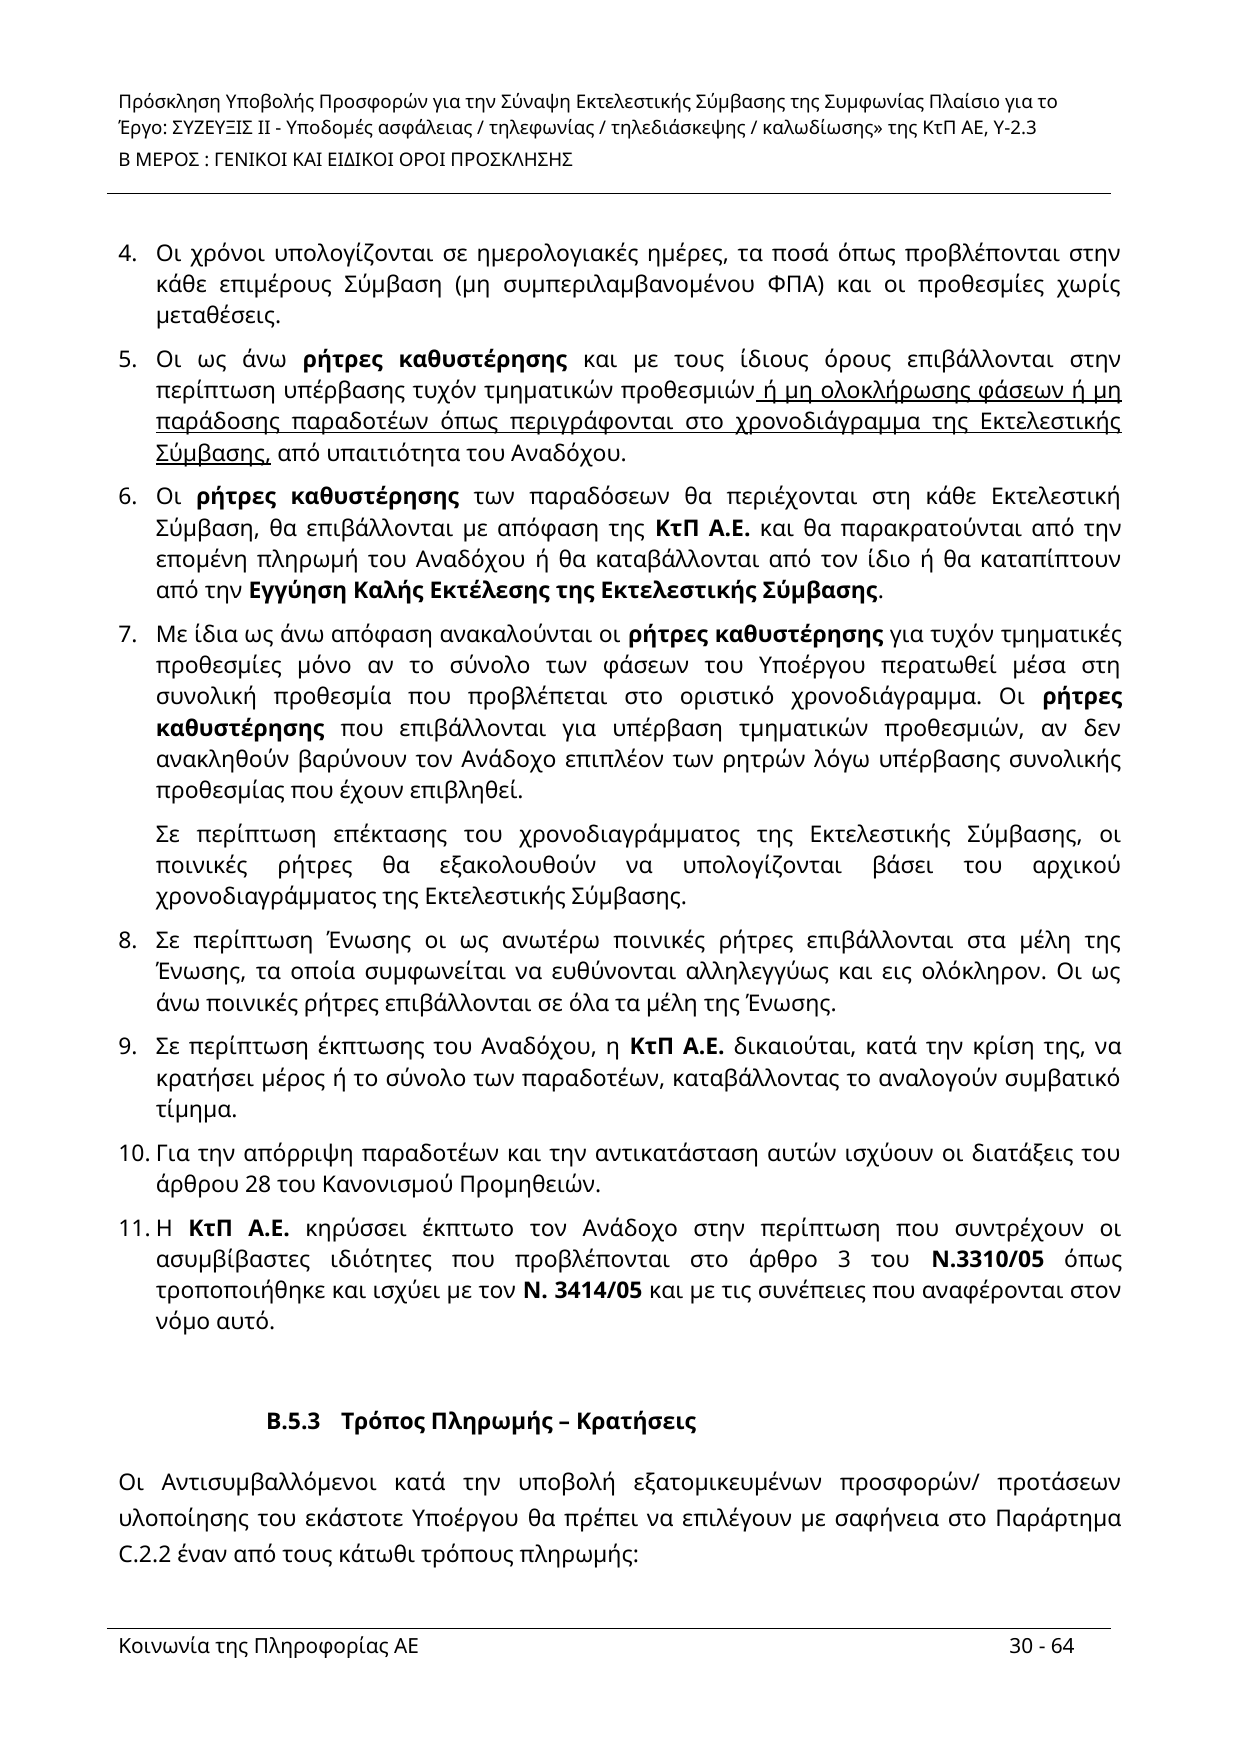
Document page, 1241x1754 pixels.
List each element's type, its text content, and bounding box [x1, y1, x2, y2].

list Με ίδια ως άνω απόφαση ανακαλούνται οι ρήτρες καθυστέρησης για τυχόν τμηματικές προθεσμίες μόνο αν το σύνολο των φάσεων του Υποέργου περατωθεί μέσα στη συνολική προθεσμία που προβλέπεται στο οριστικό χρονοδιάγραμμα. Οι ρήτρες καθυστέρησης που επιβάλλονται για υπέρβαση τμηματικών προθεσμιών, αν δεν ανακληθούν βαρύνουν τον Ανάδοχο επιπλέον των ρητρών λόγω υπέρβασης συνολικής προθεσμίας που έχουν επιβληθεί. [118, 618, 1122, 805]
list Σε περίπτωση έκπτωσης του Αναδόχου, η ΚτΠ Α.Ε. δικαιούται, κατά την κρίση της, να κρατήσει μέρος ή το σύνολο των παραδοτέων, καταβάλλοντας το αναλογούν συμβατικό τίμημα. [118, 1030, 1122, 1124]
list Σε περίπτωση Ένωσης οι ως ανωτέρω ποινικές ρήτρες επιβάλλονται στα μέλη της Ένωσης, τα οποία συμφωνείται να ευθύνονται αλληλεγγύως και εις ολόκληρον. Οι ως άνω ποινικές ρήτρες επιβάλλονται σε όλα τα μέλη της Ένωσης. [118, 924, 1122, 1018]
list Οι ρήτρες καθυστέρησης των παραδόσεων θα περιέχονται στη κάθε Εκτελεστική Σύμβαση, θα επιβάλλονται με απόφαση της ΚτΠ Α.Ε. και θα παρακρατούνται από την επομένη πληρωμή του Αναδόχου ή θα καταβάλλονται από τον ίδιο ή θα καταπίπτουν από την Εγγύηση Καλής Εκτέλεσης της Εκτελεστικής Σύμβασης. [118, 480, 1122, 605]
text Οι Αντισυμβαλλόμενοι κατά την υποβολή εξατομικευμένων προσφορών/ προτάσεων υλοποίησης του εκάστοτε Υποέργου θα πρέπει να επιλέγουν με σαφήνεια στο Παράρτημα C.2.2 έναν από τους κάτωθι τρόπους πληρωμής: [118, 1466, 1122, 1569]
text Σε περίπτωση επέκτασης του χρονοδιαγράμματος της Εκτελεστικής Σύμβασης, οι ποινικές ρήτρες θα εξακολουθούν να υπολογίζονται βάσει του αρχικού χρονοδιαγράμματος της Εκτελεστικής Σύμβασης. [156, 818, 1122, 911]
list Οι ως άνω ρήτρες καθυστέρησης και με τους ίδιους όρους επιβάλλονται στην περίπτωση υπέρβασης τυχόν τμηματικών προθεσμιών ή μη ολοκλήρωσης φάσεων ή μη παράδοσης παραδοτέων όπως περιγράφονται στο χρονοδιάγραμμα της Εκτελεστικής Σύμβασης, από υπαιτιότητα του Αναδόχου. [118, 343, 1122, 468]
list Για την απόρριψη παραδοτέων και την αντικατάσταση αυτών ισχύουν οι διατάξεις του άρθρου 28 του Κανονισμού Προμηθειών. [118, 1136, 1122, 1199]
subtitle Τρόπος Πληρωμής – Κρατήσεις [266, 1405, 1122, 1436]
list Οι χρόνοι υπολογίζονται σε ημερολογιακές ημέρες, τα ποσά όπως προβλέπονται στην κάθε επιμέρους Σύμβαση (μη συμπεριλαμβανομένου ΦΠΑ) και οι προθεσμίες χωρίς μεταθέσεις. [118, 236, 1122, 330]
list Η ΚτΠ Α.Ε. κηρύσσει έκπτωτο τον Ανάδοχο στην περίπτωση που συντρέχουν οι ασυμβίβαστες ιδιότητες που προβλέπονται στο άρθρο 3 του Ν.3310/05 όπως τροποποιήθηκε και ισχύει με τον Ν. 3414/05 και με τις συνέπειες που αναφέρονται στον νόμο αυτό. [118, 1211, 1122, 1336]
